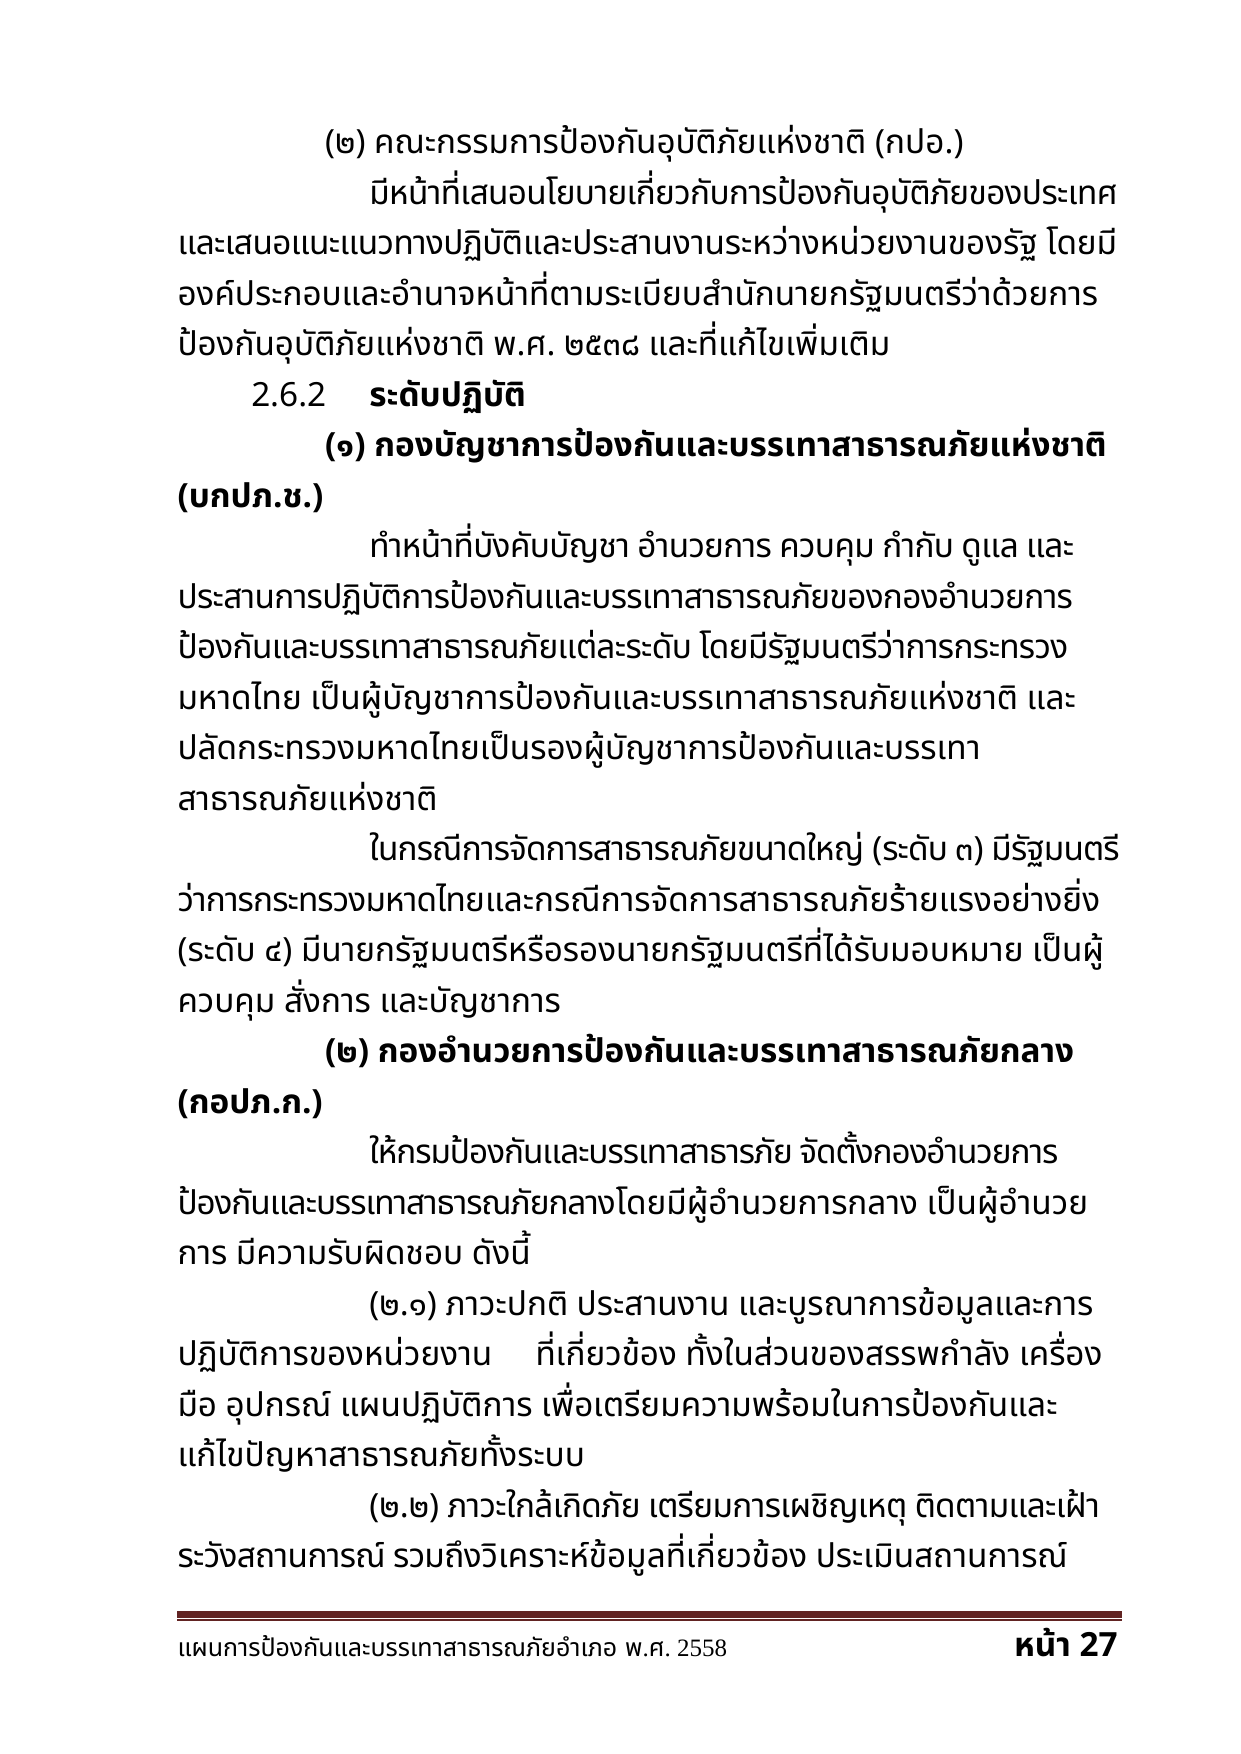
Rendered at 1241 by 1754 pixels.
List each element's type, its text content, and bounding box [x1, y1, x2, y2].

text (๒.๑) ภาวะปกติ ประสานงาน และบูรณาการข้อมูลและการปฏิบัติการของหน่วยงาน ที่เกี่ยวข้อง ทั้งในส่วนของสรรพกำลัง เครื่องมือ อุปกรณ์ แผนปฏิบัติการ เพื่อเตรียมความพร้อมในการป้องกันและแก้ไขปัญหาสาธารณภัยทั้งระบบ [177, 1279, 1122, 1481]
text ทำหน้าที่บังคับบัญชา อำนวยการ ควบคุม กำกับ ดูแล และประสานการปฏิบัติการป้องกันและบรรเทาสาธารณภัยของกองอำนวยการป้องกันและบรรเทาสาธารณภัยแต่ละระดับ โดยมีรัฐมนตรีว่าการกระทรวงมหาดไทย เป็นผู้บัญชาการป้องกันและบรรเทาสาธารณภัยแห่งชาติ และปลัดกระทรวงมหาดไทยเป็นรองผู้บัญชาการป้องกันและบรรเทาสาธารณภัยแห่งชาติ [177, 522, 1122, 825]
text (๒) คณะกรรมการป้องกันอุบัติภัยแห่งชาติ (กปอ.) [177, 118, 1122, 169]
text ในกรณีการจัดการสาธารณภัยขนาดใหญ่ (ระดับ ๓) มีรัฐมนตรีว่าการกระทรวงมหาดไทยและกรณีการจัดการสาธารณภัยร้ายแรงอย่างยิ่ง (ระดับ ๔) มีนายกรัฐมนตรีหรือรองนายกรัฐมนตรีที่ได้รับมอบหมาย เป็นผู้ควบคุม สั่งการ และบัญชาการ [177, 825, 1122, 1027]
text มีหน้าที่เสนอนโยบายเกี่ยวกับการป้องกันอุบัติภัยของประเทศ และเสนอแนะแนวทางปฏิบัติและประสานงานระหว่างหน่วยงานของรัฐ โดยมีองค์ประกอบและอำนาจหน้าที่ตามระเบียบสำนักนายกรัฐมนตรีว่าด้วยการป้องกันอุบัติภัยแห่งชาติ พ.ศ. ๒๕๓๘ และที่แก้ไขเพิ่มเติม [177, 169, 1122, 371]
text (๑) กองบัญชาการป้องกันและบรรเทาสาธารณภัยแห่งชาติ (บกปภ.ช.) [177, 421, 1122, 522]
text 2.6.2 ระดับปฏิบัติ [177, 371, 1122, 421]
text (๒) กองอำนวยการป้องกันและบรรเทาสาธารณภัยกลาง (กอปภ.ก.) [177, 1027, 1122, 1128]
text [177, 1481, 1122, 1582]
text ให้กรมป้องกันและบรรเทาสาธารภัย จัดตั้งกองอำนวยการป้องกันและบรรเทาสาธารณภัยกลางโดยมีผู้อำนวยการกลาง เป็นผู้อำนวยการ มีความรับผิดชอบ ดังนี้ [177, 1128, 1122, 1279]
